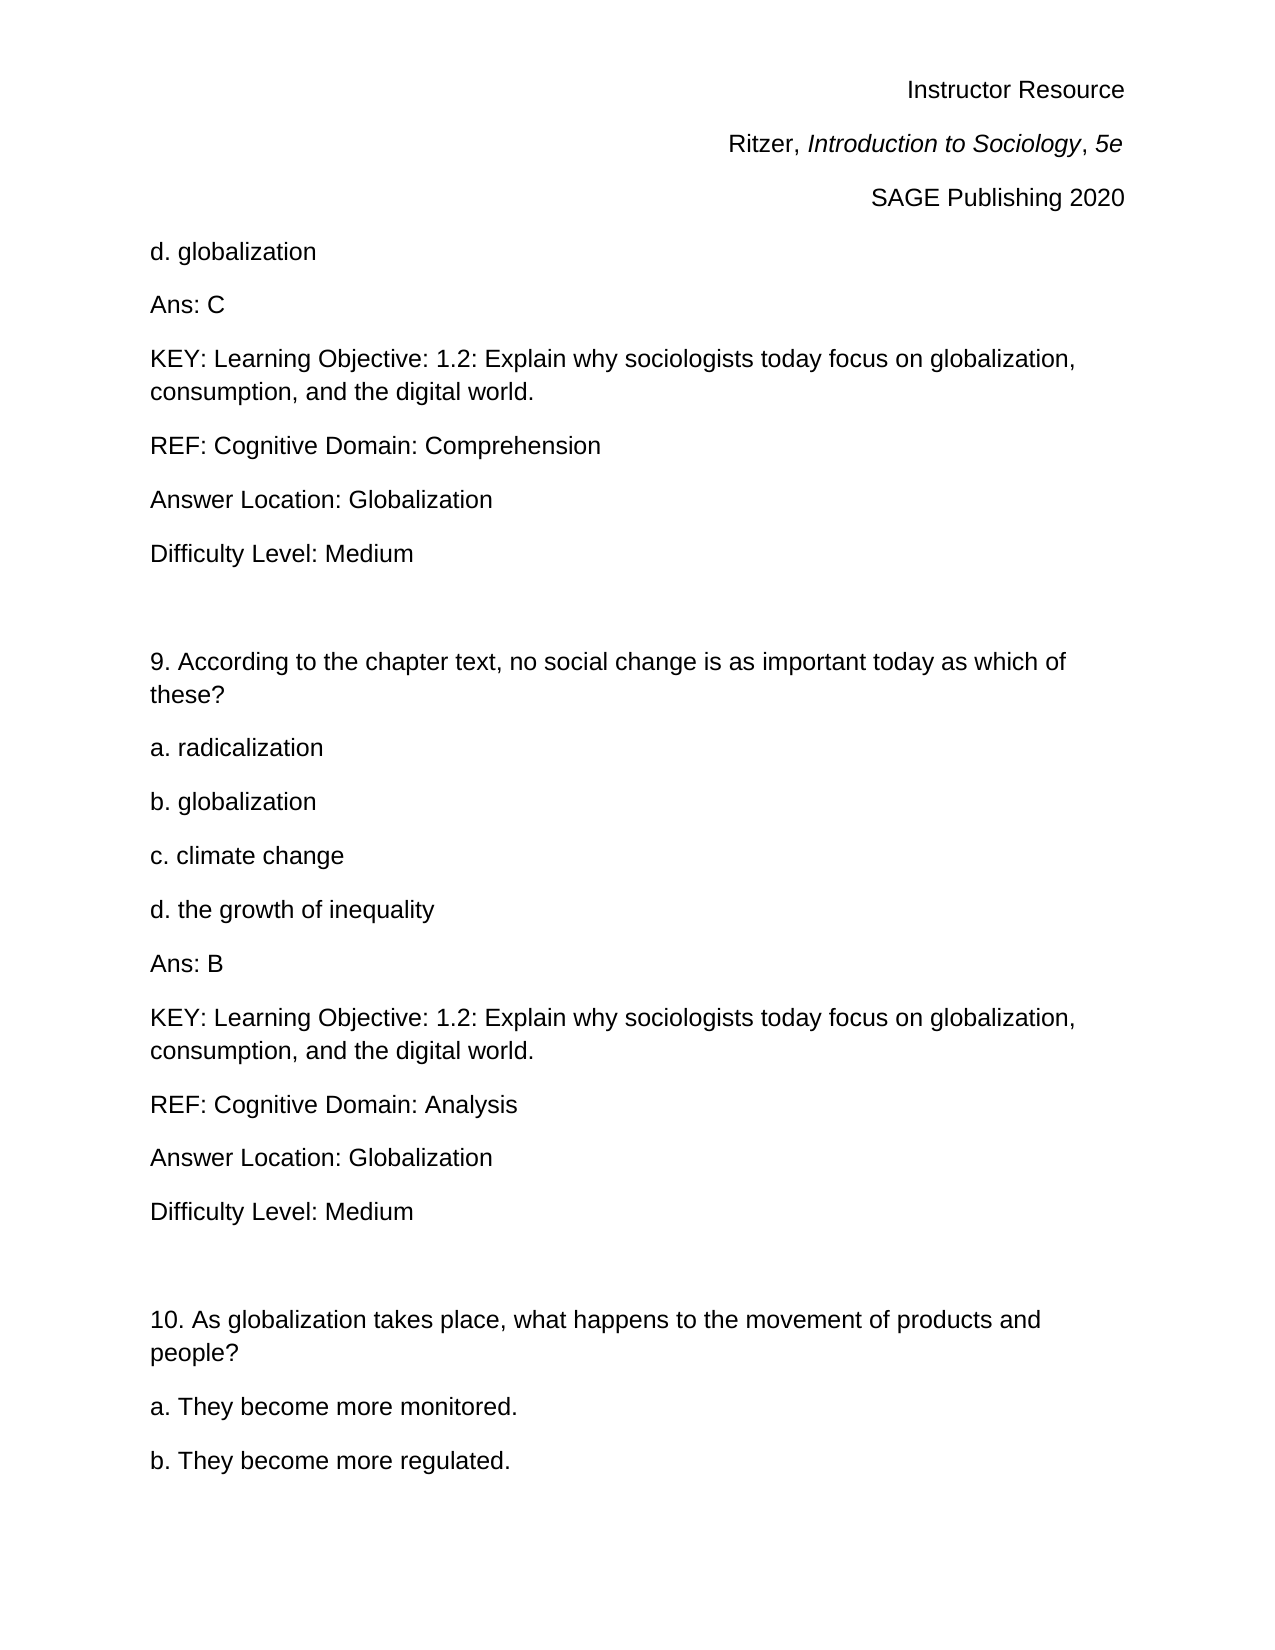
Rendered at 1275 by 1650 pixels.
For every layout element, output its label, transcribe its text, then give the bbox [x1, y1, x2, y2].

text c. climate change [150, 841, 1125, 870]
text Ans: C [150, 290, 1125, 319]
text d. the growth of inequality [150, 895, 1125, 924]
text a. They become more monitored. [150, 1392, 1125, 1421]
text 10. As globalization takes place, what happens to the movement of products and people? [150, 1305, 1125, 1367]
text 9. According to the chapter text, no social change is as important today as which of these? [150, 647, 1125, 708]
text Difficulty Level: Medium [150, 1197, 1125, 1226]
text Answer Location: Globalization [150, 485, 1125, 514]
text REF: Cognitive Domain: Comprehension [150, 431, 1125, 460]
text Difficulty Level: Medium [150, 539, 1125, 568]
text KEY: Learning Objective: 1.2: Explain why sociologists today focus on globalization, consumption, and the digital world. [150, 1003, 1125, 1064]
text d. globalization [150, 237, 1125, 265]
text REF: Cognitive Domain: Analysis [150, 1089, 1125, 1118]
text Answer Location: Globalization [150, 1143, 1125, 1172]
text b. globalization [150, 787, 1125, 816]
text b. They become more regulated. [150, 1446, 1125, 1474]
text Ans: B [150, 949, 1125, 978]
text a. radicalization [150, 733, 1125, 762]
text KEY: Learning Objective: 1.2: Explain why sociologists today focus on globalization, consumption, and the digital world. [150, 344, 1125, 406]
